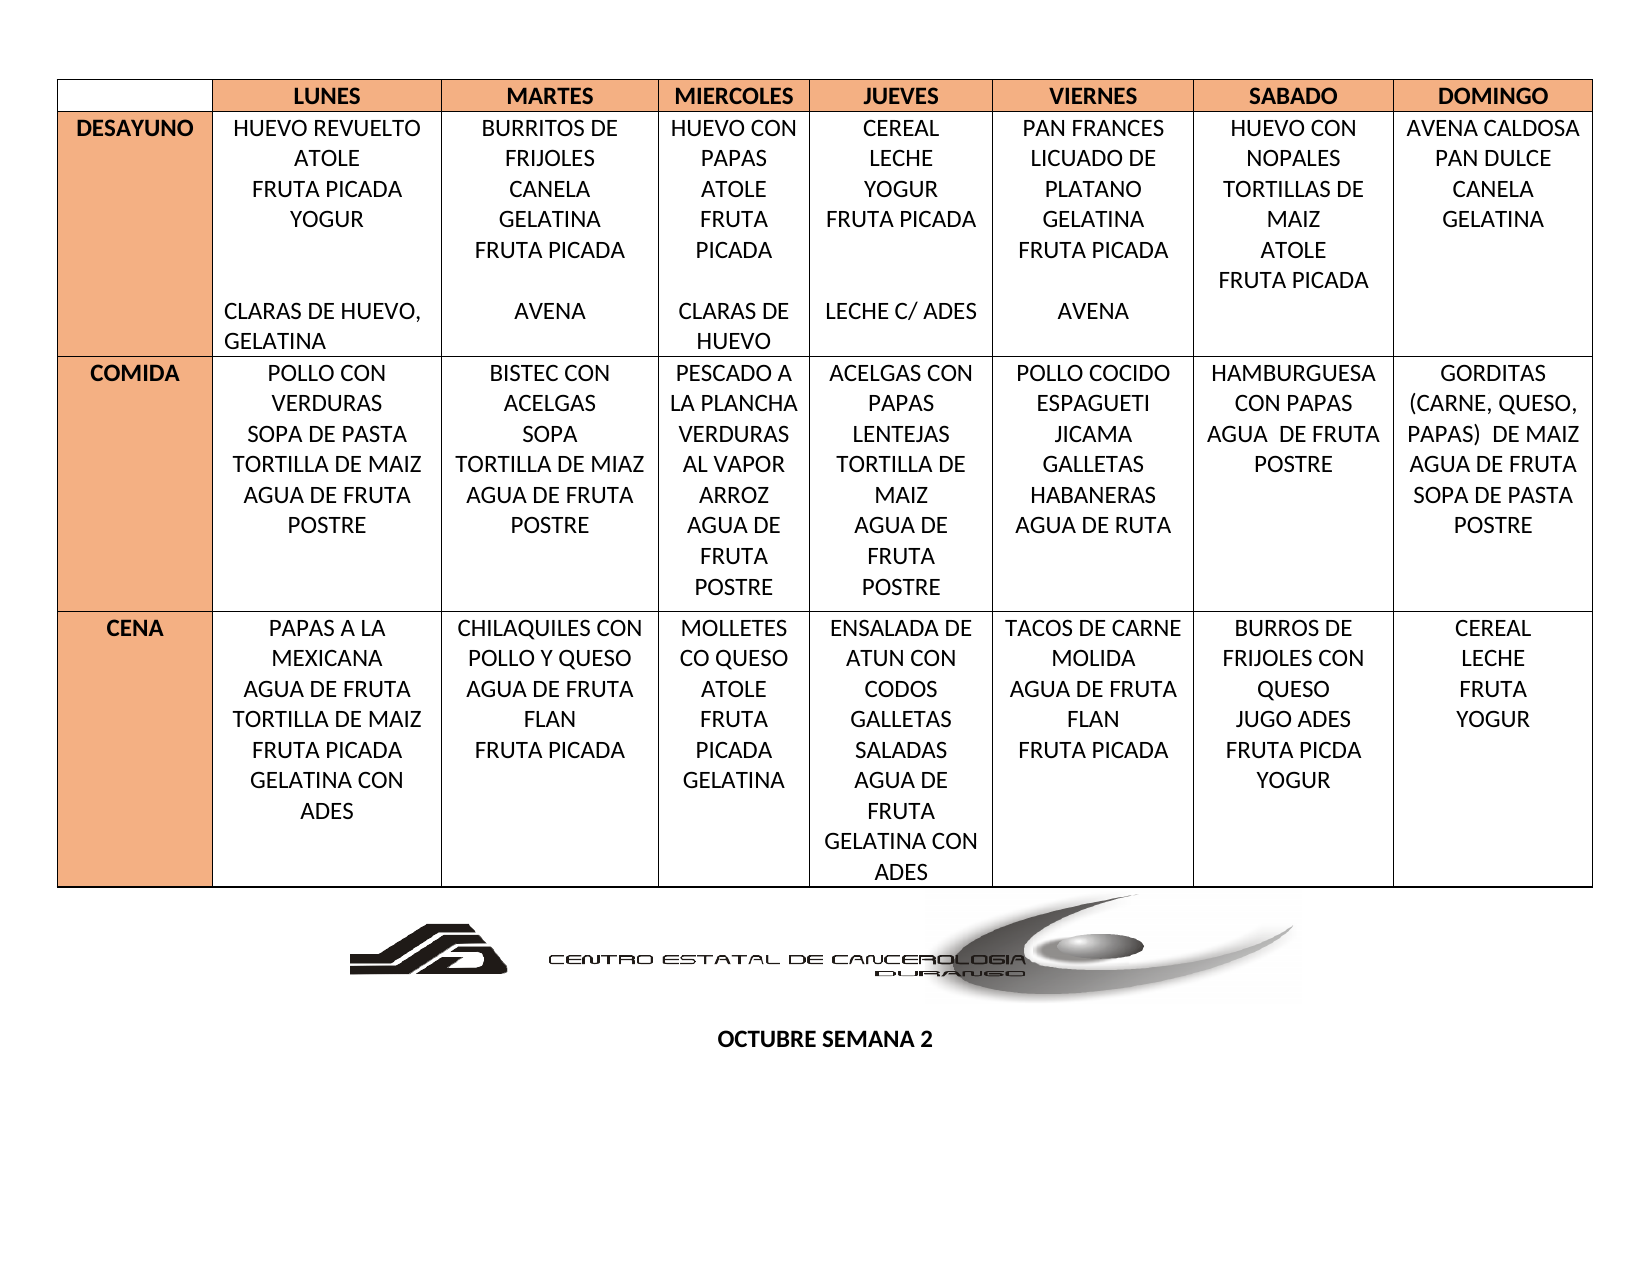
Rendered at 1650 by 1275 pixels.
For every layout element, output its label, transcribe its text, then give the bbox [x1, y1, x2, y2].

table_cell HUEVO REVUELTO ATOLE FRUTA PICADA YOGUR CLARAS DE HUEVO, GELATINA [213, 112, 441, 356]
table_cell PAPAS A LA MEXICANA AGUA DE FRUTA TORTILLA DE MAIZ FRUTA PICADA GELATINA CON ADES [213, 612, 441, 886]
table_cell BURROS DE FRIJOLES CON QUESO JUGO ADES FRUTA PICDA YOGUR [1194, 612, 1393, 886]
table_cell AVENA CALDOSA PAN DULCE CANELA GELATINA [1394, 112, 1592, 356]
table_header MIERCOLES [659, 80, 809, 111]
table_cell CEREAL LECHE YOGUR FRUTA PICADA LECHE C/ ADES [810, 112, 992, 356]
table_cell GORDITAS (CARNE, QUESO, PAPAS) DE MAIZ AGUA DE FRUTA SOPA DE PASTA POSTRE [1394, 357, 1592, 611]
table_cell HAMBURGUESA CON PAPAS AGUA DE FRUTA POSTRE [1194, 357, 1393, 611]
table_cell DESAYUNO [58, 112, 212, 356]
table_cell HUEVO CON NOPALES TORTILLAS DE MAIZ ATOLE FRUTA PICADA [1194, 112, 1393, 356]
table_cell CENA [58, 612, 212, 886]
table_header VIERNES [993, 80, 1193, 111]
table_header SABADO [1194, 80, 1393, 111]
table_cell ACELGAS CON PAPAS LENTEJAS TORTILLA DE MAIZ AGUA DE FRUTA POSTRE [810, 357, 992, 611]
table_cell COMIDA [58, 357, 212, 611]
table_header JUEVES [810, 80, 992, 111]
table_cell PAN FRANCES LICUADO DE PLATANO GELATINA FRUTA PICADA AVENA [993, 112, 1193, 356]
text OCTUBRE SEMANA 2 [148, 1023, 1502, 1054]
table_cell TACOS DE CARNE MOLIDA AGUA DE FRUTA FLAN FRUTA PICADA [993, 612, 1193, 886]
table_header MARTES [442, 80, 658, 111]
table_header [58, 80, 212, 111]
table_cell HUEVO CON PAPAS ATOLE FRUTA PICADA CLARAS DE HUEVO [659, 112, 809, 356]
table_cell PESCADO A LA PLANCHA VERDURAS AL VAPOR ARROZ AGUA DE FRUTA POSTRE [659, 357, 809, 611]
table_cell ENSALADA DE ATUN CON CODOS GALLETAS SALADAS AGUA DE FRUTA GELATINA CON ADES [810, 612, 992, 886]
table_cell CHILAQUILES CON POLLO Y QUESO AGUA DE FRUTA FLAN FRUTA PICADA [442, 612, 658, 886]
table_cell POLLO COCIDO ESPAGUETI JICAMA GALLETAS HABANERAS AGUA DE RUTA [993, 357, 1193, 611]
table_cell POLLO CON VERDURAS SOPA DE PASTA TORTILLA DE MAIZ AGUA DE FRUTA POSTRE [213, 357, 441, 611]
table_header LUNES [213, 80, 441, 111]
table_cell CEREAL LECHE FRUTA YOGUR [1394, 612, 1592, 886]
table_cell BURRITOS DE FRIJOLES CANELA GELATINA FRUTA PICADA AVENA [442, 112, 658, 356]
table_header DOMINGO [1394, 80, 1592, 111]
table_cell BISTEC CON ACELGAS SOPA TORTILLA DE MIAZ AGUA DE FRUTA POSTRE [442, 357, 658, 611]
table_cell MOLLETES CO QUESO ATOLE FRUTA PICADA GELATINA [659, 612, 809, 886]
